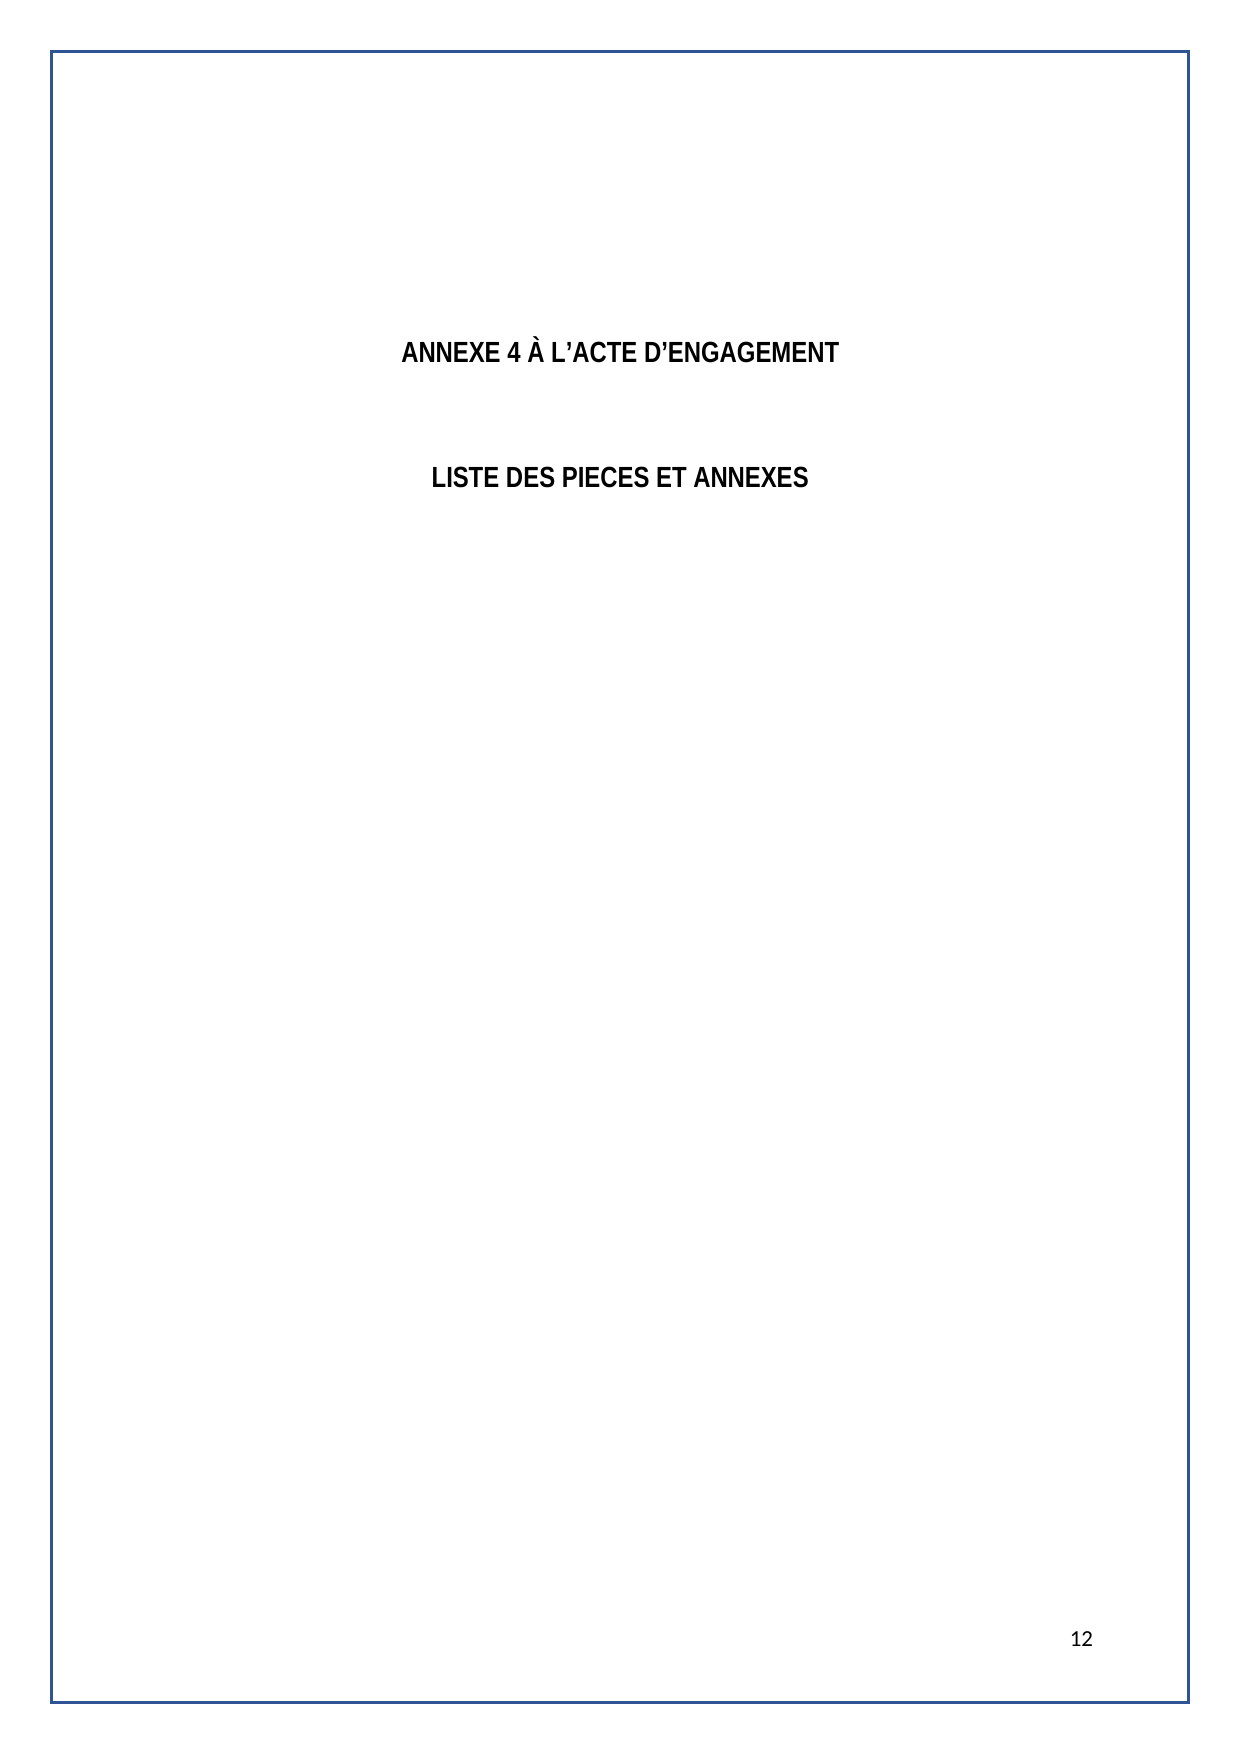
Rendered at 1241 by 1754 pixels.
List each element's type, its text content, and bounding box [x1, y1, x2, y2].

text LISTE DES PIECES ET ANNEXES [148, 461, 1093, 494]
text ANNEXE 4 À L’ACTE D’ENGAGEMENT [148, 335, 1093, 369]
